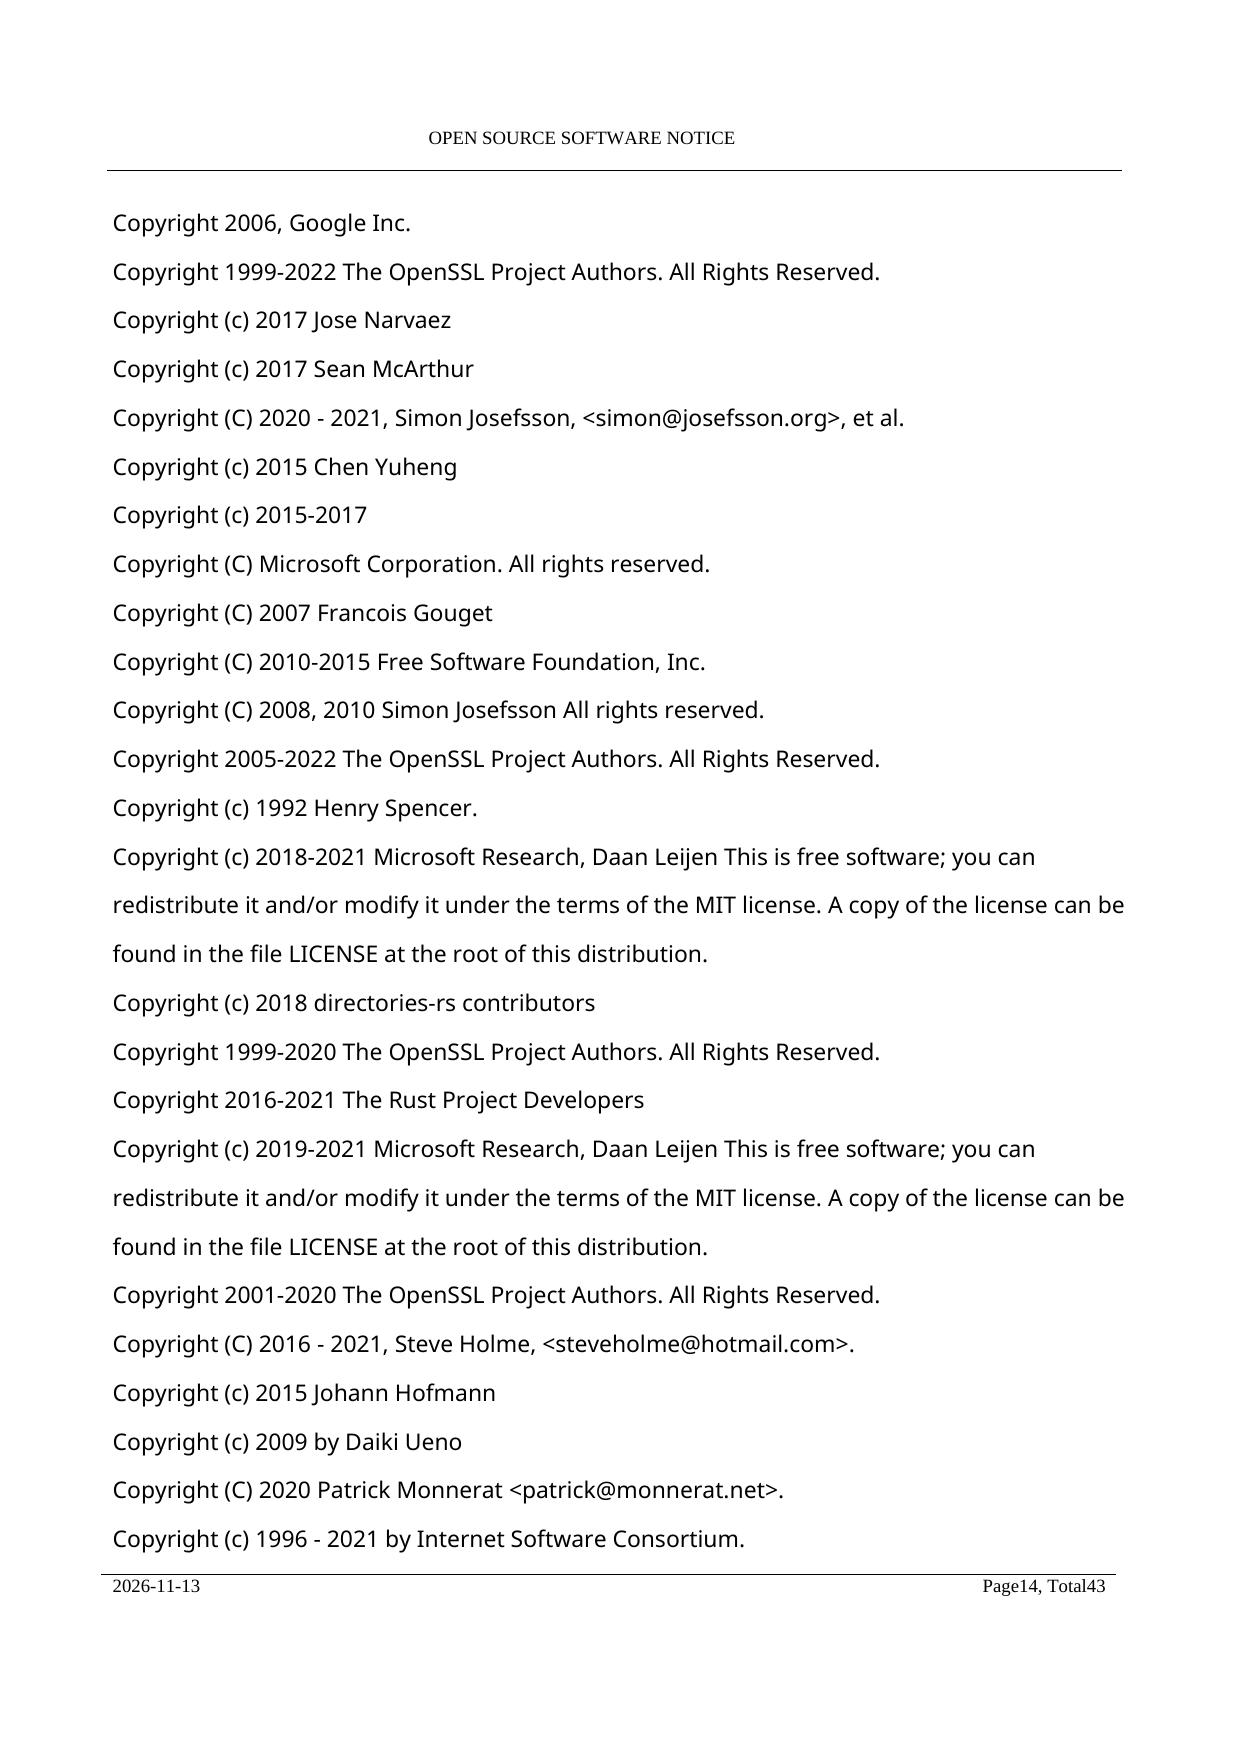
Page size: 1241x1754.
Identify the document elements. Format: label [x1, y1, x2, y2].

text [112, 206, 1128, 1555]
